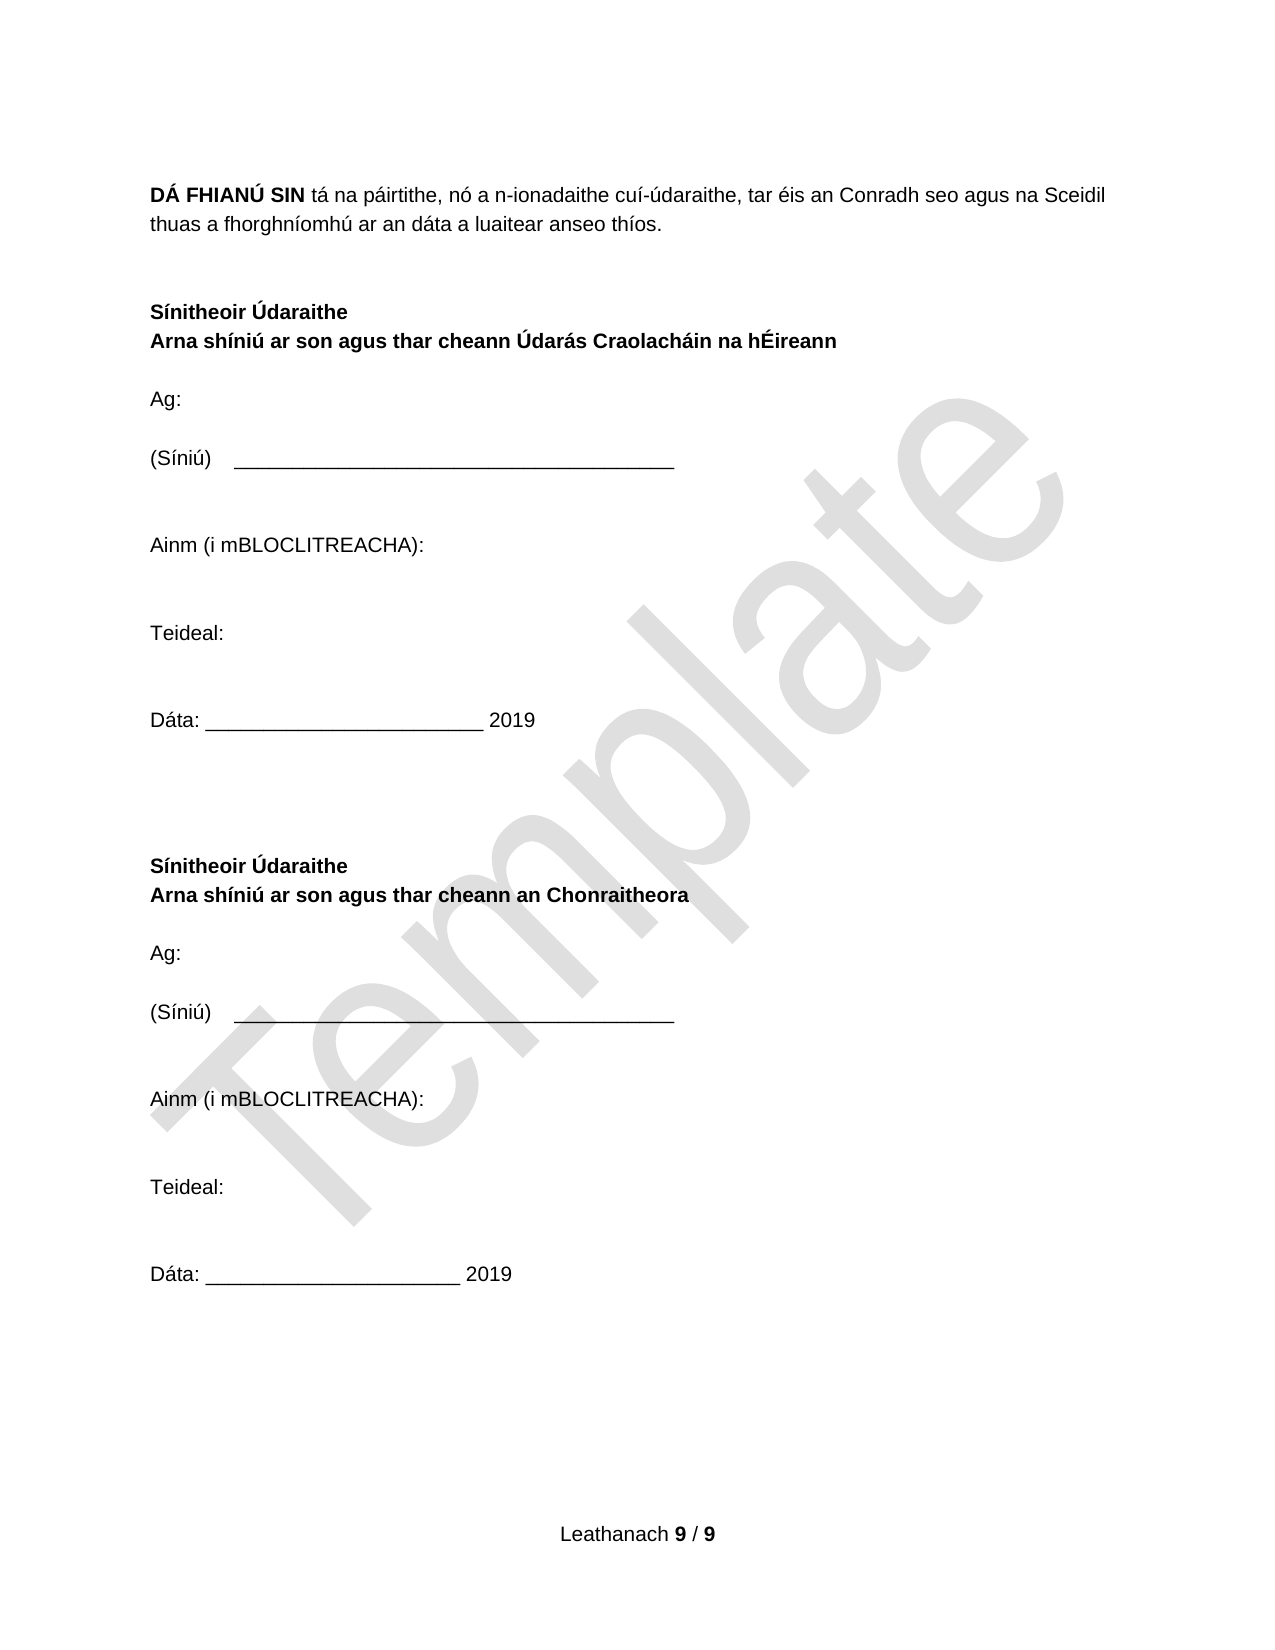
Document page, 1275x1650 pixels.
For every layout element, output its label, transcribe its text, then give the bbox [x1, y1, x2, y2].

text Ainm (i mBLOCLITREACHA): [150, 1083, 1125, 1112]
text Ag: [150, 937, 1125, 967]
text Dáta: ________________________ 2019 [150, 704, 1125, 733]
text Sínitheoir Údaraithe [150, 296, 1125, 325]
text DÁ FHIANÚ SIN tá na páirtithe, nó a n-ionadaithe cuí-údaraithe, tar éis an Conradh seo agus na Sceidil thuas a fhorghníomhú ar an dáta a luaitear anseo thíos. [150, 179, 1125, 237]
text Sínitheoir Údaraithe [150, 850, 1125, 879]
text Dáta: ______________________ 2019 [150, 1258, 1125, 1287]
text Arna shíniú ar son agus thar cheann Údarás Craolacháin na hÉireann [150, 325, 1125, 354]
text (Síniú) ______________________________________ [150, 996, 1125, 1025]
text Teideal: [150, 617, 1125, 646]
text Ainm (i mBLOCLITREACHA): [150, 529, 1125, 558]
text (Síniú) ______________________________________ [150, 442, 1125, 471]
text Teideal: [150, 1171, 1125, 1200]
text Arna shíniú ar son agus thar cheann an Chonraitheora [150, 879, 1125, 908]
text Ag: [150, 383, 1125, 412]
